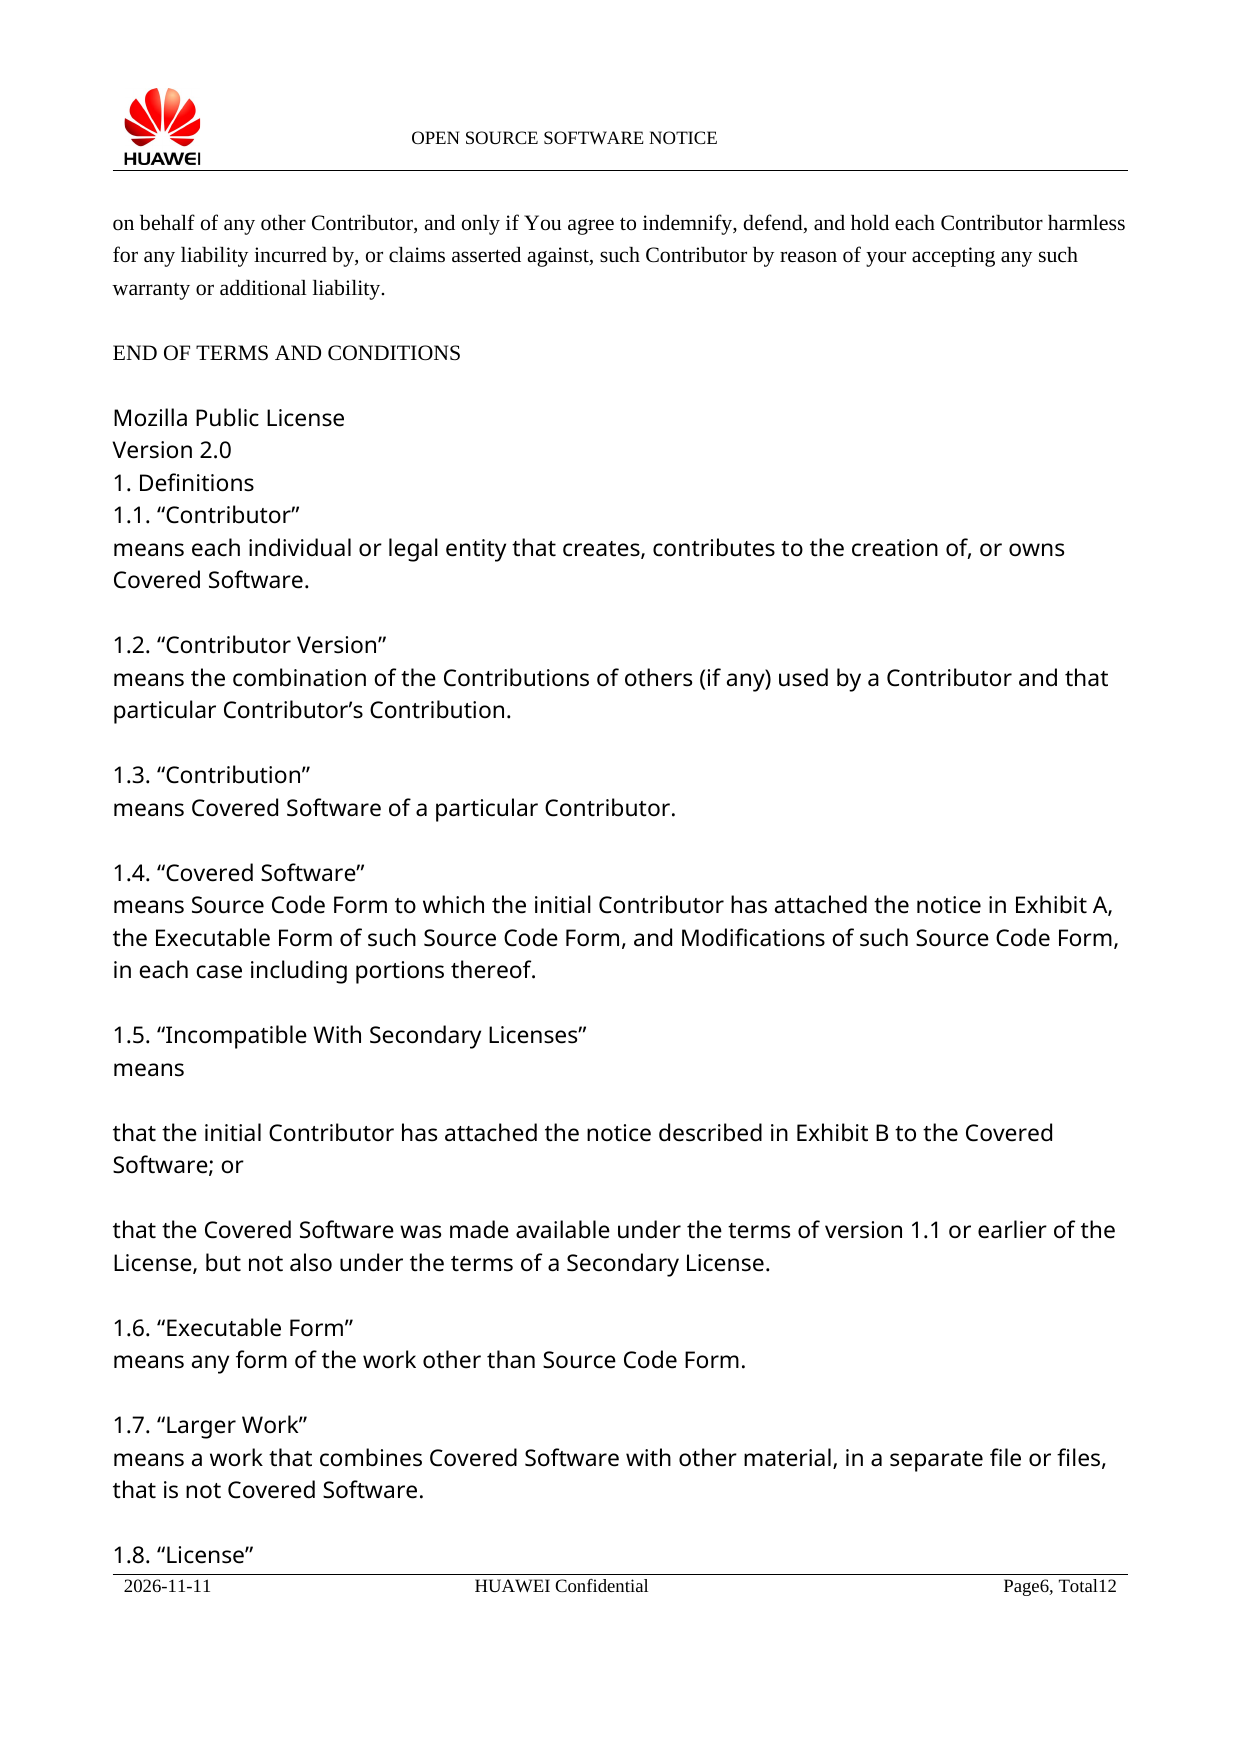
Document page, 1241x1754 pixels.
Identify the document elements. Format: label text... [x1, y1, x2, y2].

text means Covered Software of a particular Contributor. [112, 791, 1128, 824]
text means each individual or legal entity that creates, contributes to the creation of, or owns Covered Software. [112, 531, 1128, 596]
text 1.6. “Executable Form” [112, 1311, 1128, 1344]
picture [124, 88, 201, 165]
text 1.2. “Contributor Version” [112, 629, 1128, 661]
text means [112, 1051, 1128, 1084]
text 1.8. “License” [112, 1539, 1128, 1571]
text 1.1. “Contributor” [112, 499, 1128, 531]
text means a work that combines Covered Software with other material, in a separate file or files, that is not Covered Software. [112, 1441, 1128, 1506]
text means the combination of the Contributions of others (if any) used by a Contributor and that particular Contributor’s Contribution. [112, 661, 1128, 726]
text means any form of the work other than Source Code Form. [112, 1344, 1128, 1376]
text 1.5. “Incompatible With Secondary Licenses” [112, 1019, 1128, 1051]
text END OF TERMS AND CONDITIONS Mozilla Public License [112, 336, 1128, 434]
text 1.7. “Larger Work” [112, 1409, 1128, 1441]
text 1.3. “Contribution” [112, 759, 1128, 791]
text 1. Definitions [112, 466, 1128, 499]
text means Source Code Form to which the initial Contributor has attached the notice in Exhibit A, the Executable Form of such Source Code Form, and Modifications of such Source Code Form, in each case including portions thereof. [112, 889, 1128, 986]
text Version 2.0 [112, 434, 1128, 466]
text that the initial Contributor has attached the notice described in Exhibit B to the Covered Software; or [112, 1116, 1128, 1181]
text that the Covered Software was made available under the terms of version 1.1 or earlier of the License, but not also under the terms of a Secondary License. [112, 1214, 1128, 1279]
text 1.4. “Covered Software” [112, 856, 1128, 889]
